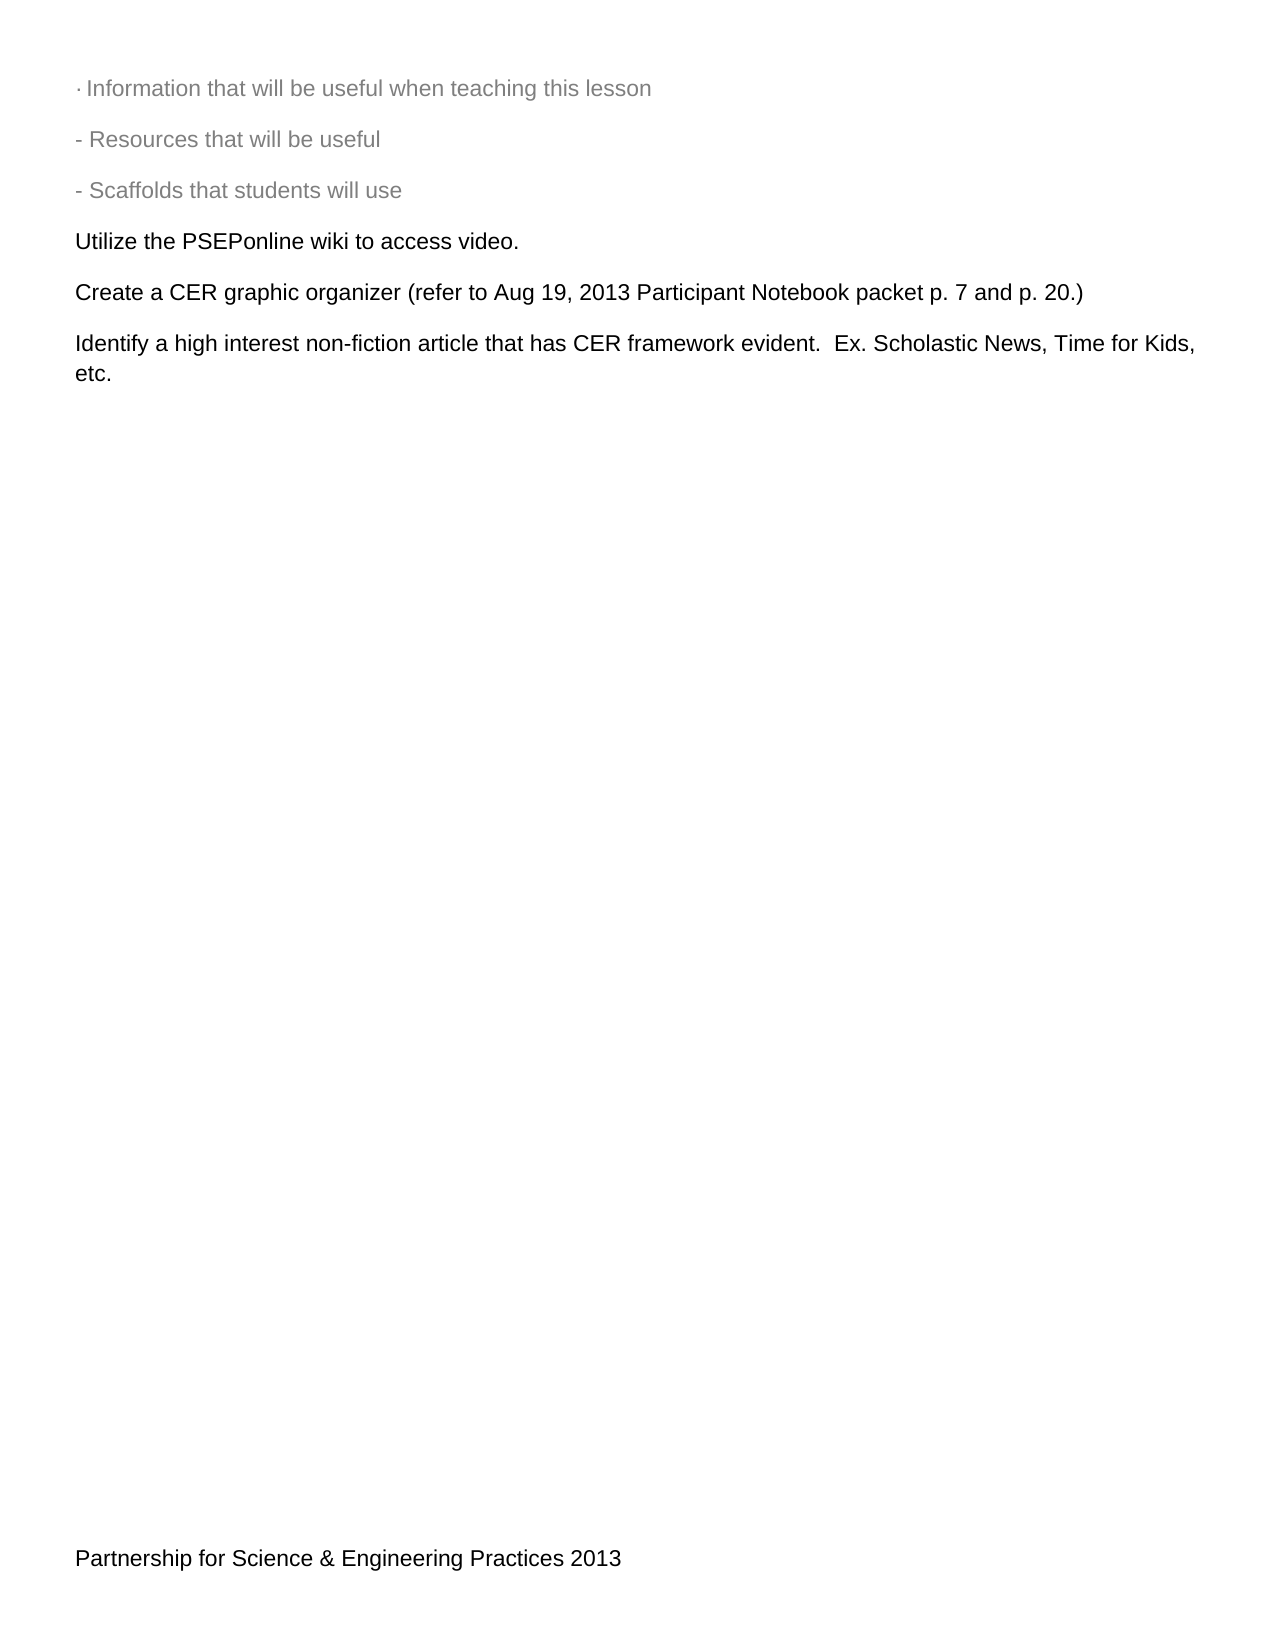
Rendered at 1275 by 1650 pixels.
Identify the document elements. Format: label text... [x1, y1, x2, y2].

text - Scaffolds that students will use [75, 177, 1200, 203]
text · Information that will be useful when teaching this lesson [75, 75, 1200, 101]
text - Resources that will be useful [75, 126, 1200, 152]
text Create a CER graphic organizer (refer to Aug 19, 2013 Participant Notebook packet p. 7 and p. 20.) [75, 279, 1200, 306]
text Identify a high interest non-fiction article that has CER framework evident. Ex. Scholastic News, Time for Kids, etc. [75, 330, 1200, 387]
text Utilize the PSEPonline wiki to access video. [75, 228, 1200, 254]
